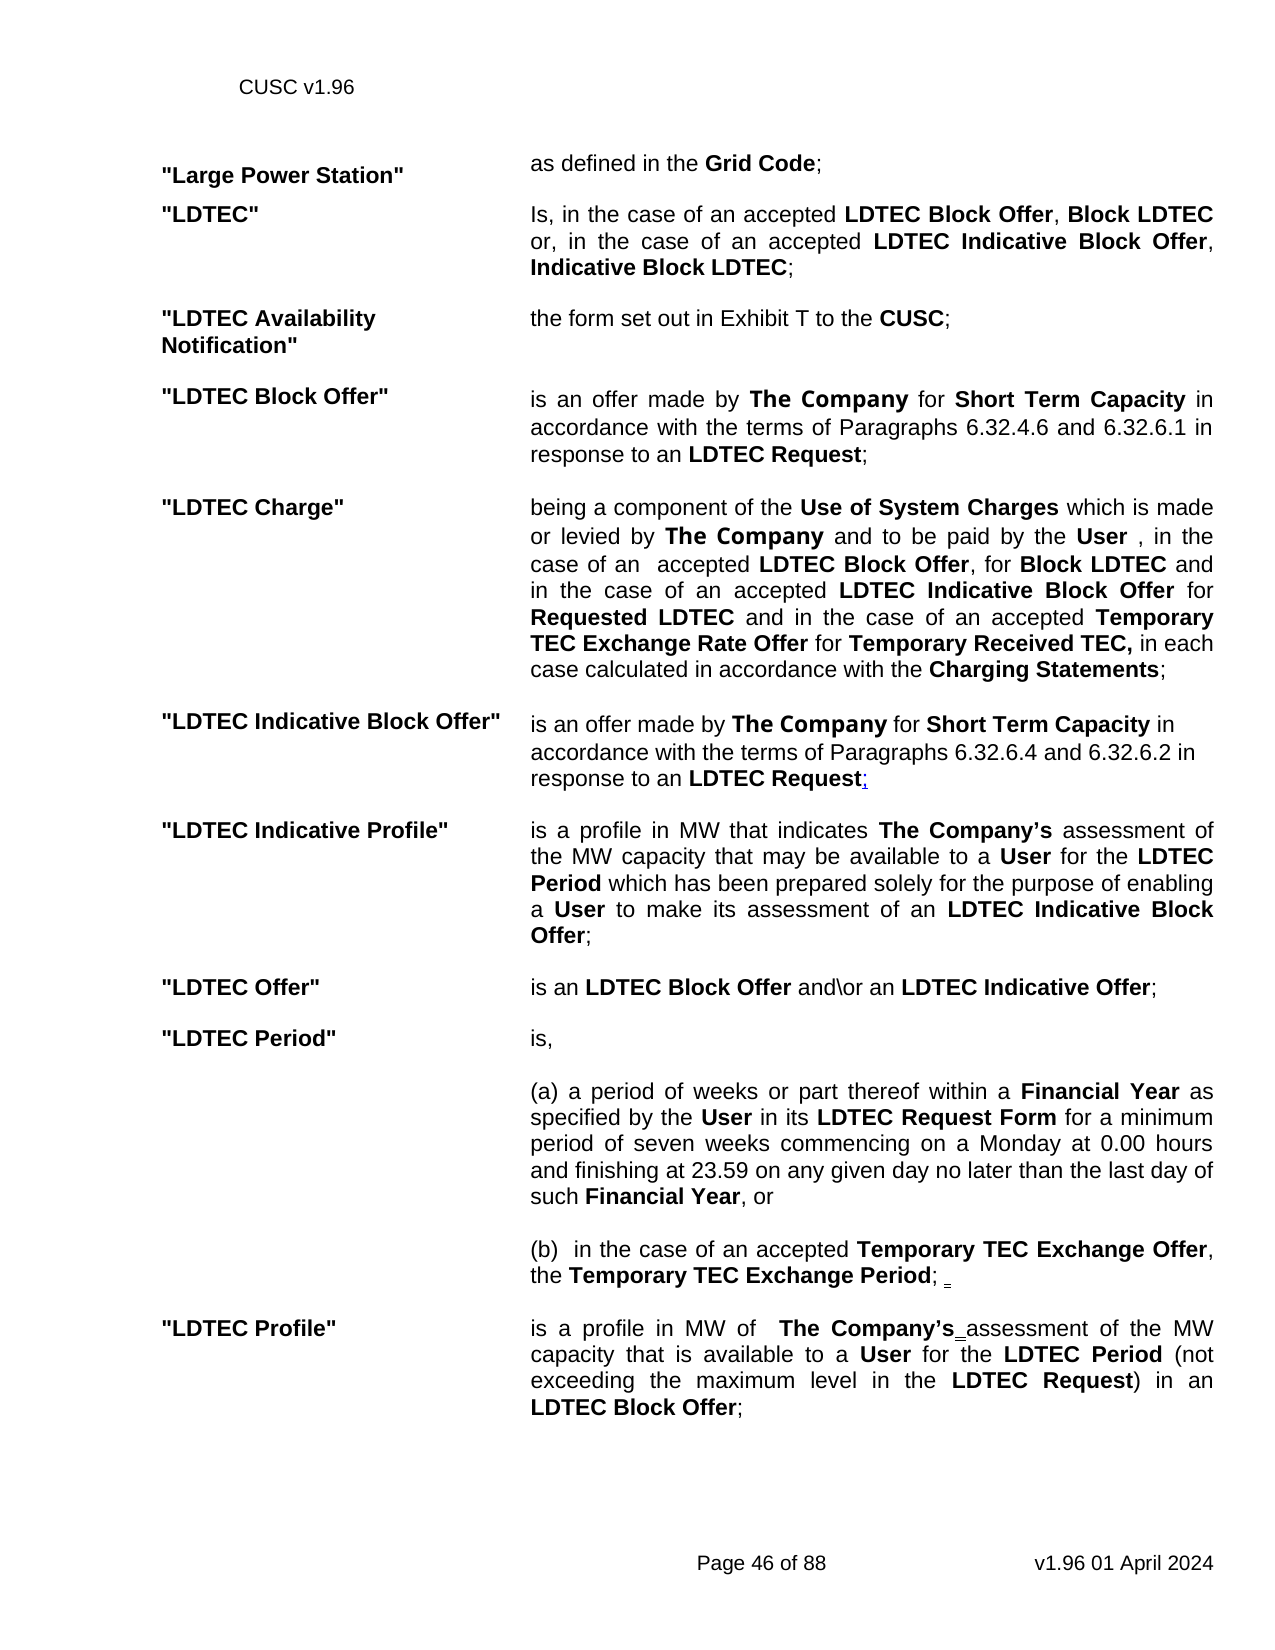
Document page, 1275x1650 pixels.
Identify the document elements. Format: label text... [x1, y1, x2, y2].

table_cell is an LDTEC Block Offer and\or an LDTEC Indicative Offer; [519, 974, 1225, 1025]
table_cell "LDTEC Period" [150, 1025, 519, 1315]
table_cell "Large Power Station" [150, 150, 519, 201]
table_cell "LDTEC" [150, 201, 519, 305]
table_cell "LDTEC Charge" [150, 494, 519, 708]
table_cell "LDTEC Profile" [150, 1315, 519, 1445]
table_cell Is, in the case of an accepted LDTEC Block Offer, Block LDTEC or, in the case of an accepted LDTEC Indicative Block Offer, Indicative Block LDTEC; [519, 201, 1225, 305]
table_cell is, (a) a period of weeks or part thereof within a Financial Year as specified by the User in its LDTEC Request Form for a minimum period of seven weeks commencing on a Monday at 0.00 hours and finishing at 23.59 on any given day no later than the last day of such Financial Year, or (b) in the case of an accepted Temporary TEC Exchange Offer, the Temporary TEC Exchange Period; [519, 1025, 1225, 1315]
table_cell being a component of the Use of System Charges which is made or levied by The Company and to be paid by the User , in the case of an accepted LDTEC Block Offer, for Block LDTEC and in the case of an accepted LDTEC Indicative Block Offer for Requested LDTEC and in the case of an accepted Temporary TEC Exchange Rate Offer for Temporary Received TEC, in each case calculated in accordance with the Charging Statements; [519, 494, 1225, 708]
table_cell is an offer made by The Company for Short Term Capacity in accordance with the terms of Paragraphs 6.32.6.4 and 6.32.6.2 in response to an LDTEC Request; [519, 708, 1225, 817]
table_cell "LDTEC Block Offer" [150, 383, 519, 493]
table_cell is a profile in MW of The Company’s assessment of the MW capacity that is available to a User for the LDTEC Period (not exceeding the maximum level in the LDTEC Request) in an LDTEC Block Offer; [519, 1315, 1225, 1445]
table_cell the form set out in Exhibit T to the CUSC; [519, 305, 1225, 383]
table_cell "LDTEC Offer" [150, 974, 519, 1025]
table_cell is a profile in MW that indicates The Company’s assessment of the MW capacity that may be available to a User for the LDTEC Period which has been prepared solely for the purpose of enabling a User to make its assessment of an LDTEC Indicative Block Offer; [519, 817, 1225, 973]
table_cell "LDTEC Indicative Profile" [150, 817, 519, 973]
table_cell as defined in the Grid Code; [519, 150, 1225, 201]
table_cell "LDTEC Availability Notification" [150, 305, 519, 383]
table_cell "LDTEC Indicative Block Offer" [150, 708, 519, 817]
table_cell is an offer made by The Company for Short Term Capacity in accordance with the terms of Paragraphs 6.32.4.6 and 6.32.6.1 in response to an LDTEC Request; [519, 383, 1225, 493]
